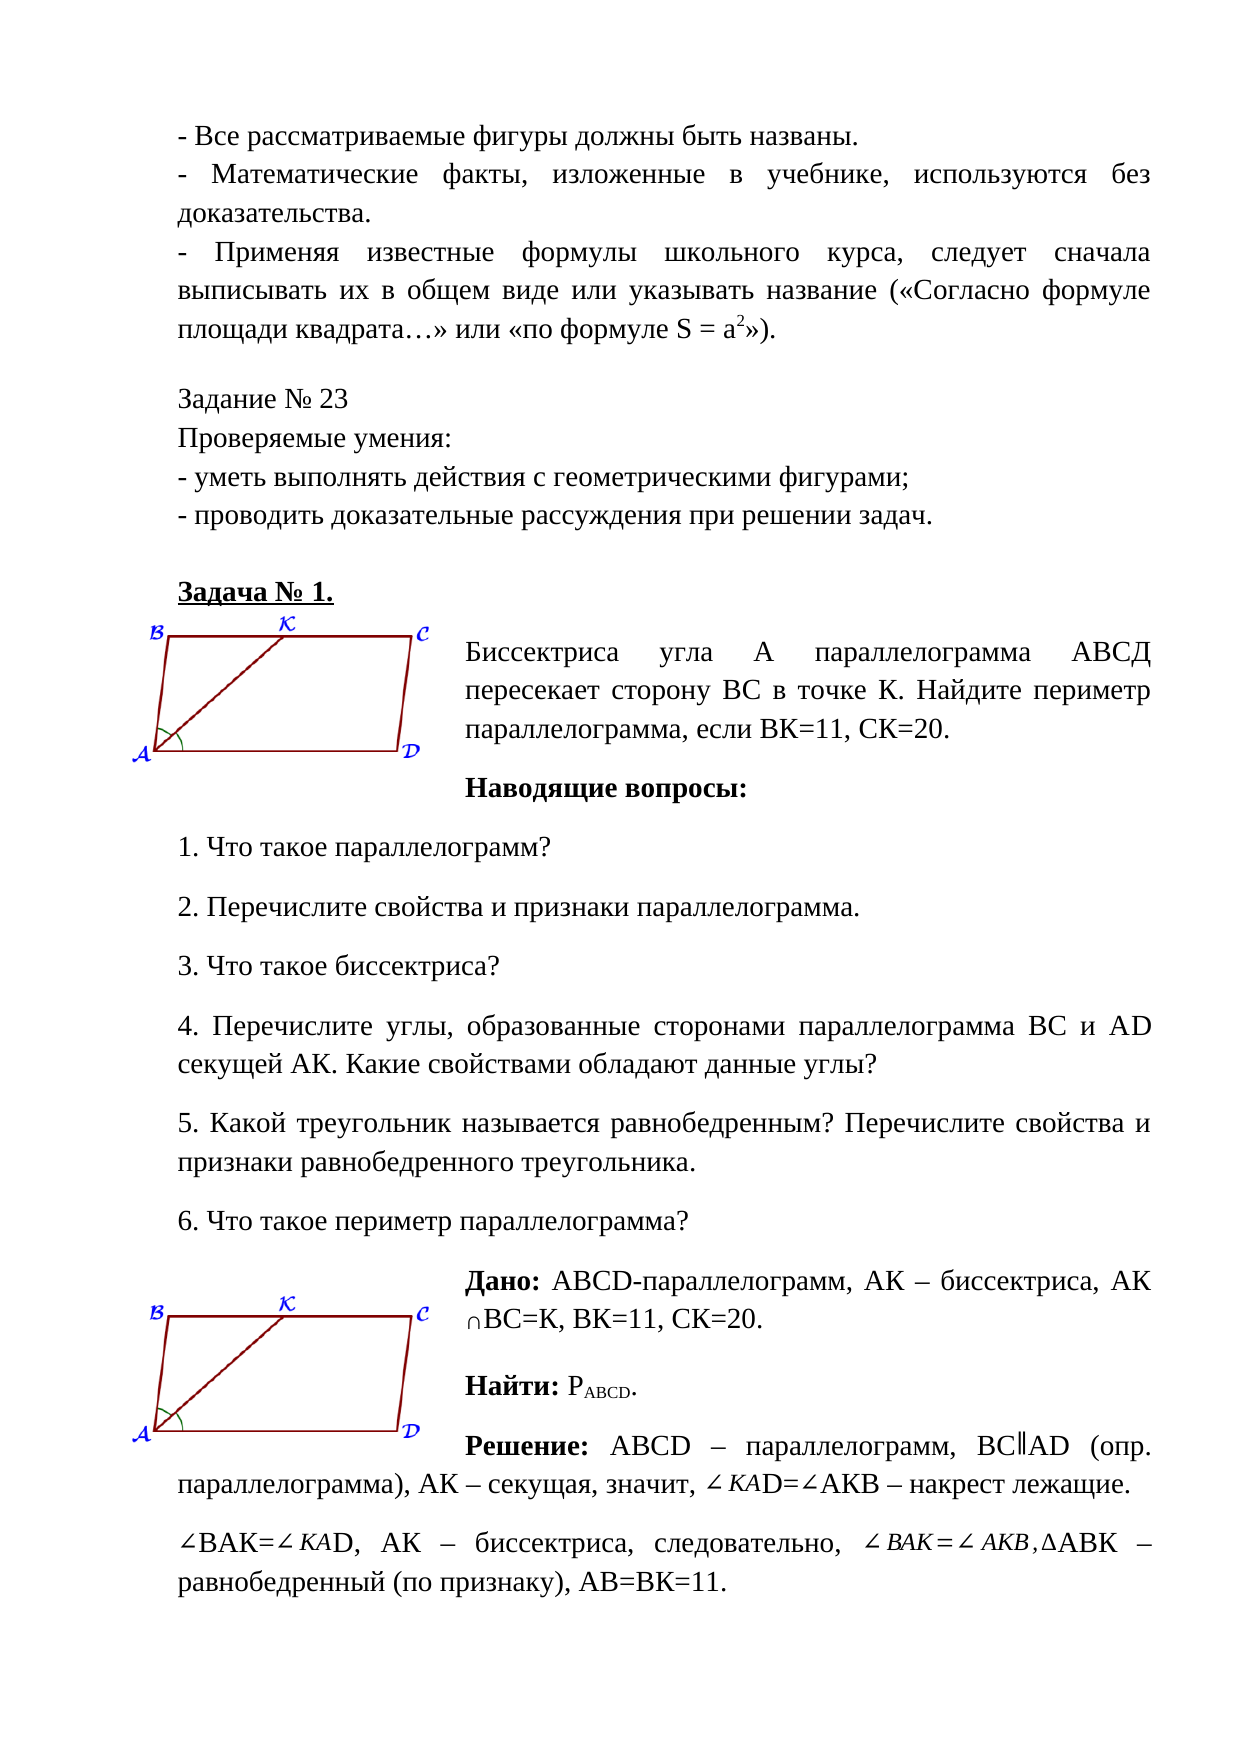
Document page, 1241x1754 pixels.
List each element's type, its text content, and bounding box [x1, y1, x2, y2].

text Проверяемые умения: [177, 420, 1152, 454]
text Биссектриса угла А параллелограмма АВСД пересекает сторону ВС в точке К. Найдите периметр параллелограмма, если ВК=11, СК=20. [447, 634, 1152, 744]
text Задача № 1. [177, 574, 1152, 608]
text Дано: АВСD-параллелограмм, АК – биссектриса, АКВС=К, ВК=11, СК=20. [177, 1263, 1152, 1342]
text - Все рассматриваемые фигуры должны быть названы. [177, 118, 1152, 152]
picture [126, 608, 447, 777]
text - Применяя известные формулы школьного курса, следует сначала выписывать их в общем виде или указывать название («Согласно формуле площади квадрата…» или «по формуле S = a2»). [177, 234, 1152, 344]
text 1. Что такое параллелограмм? [177, 829, 1152, 863]
text ВАК=D, АК – биссектриса, следовательно, АВК – равнобедренный (по признаку), АВ=ВК=11. [177, 1526, 1152, 1598]
picture [126, 1288, 447, 1457]
text Задание № 23 [177, 382, 1152, 415]
text 2. Перечислите свойства и признаки параллелограмма. [177, 889, 1152, 922]
text 5. Какой треугольник называется равнобедренным? Перечислите свойства и признаки равнобедренного треугольника. [177, 1106, 1152, 1178]
text 3. Что такое биссектриса? [177, 948, 1152, 982]
text 6. Что такое периметр параллелограмма? [177, 1203, 1152, 1237]
text - уметь выполнять действия с геометрическими фигурами; [177, 459, 1152, 492]
text 4. Перечислите углы, образованные сторонами параллелограмма ВС и АD секущей АК. Какие свойствами обладают данные углы? [177, 1008, 1152, 1080]
text Решение: АВСD – параллелограмм, ВСАD (опр. параллелограмма), АК – секущая, значит, D=АКВ – накрест лежащие. [177, 1428, 1152, 1500]
text Найти: РАВСD. [447, 1368, 1152, 1402]
text - Математические факты, изложенные в учебнике, используются без доказательства. [177, 157, 1152, 229]
text Наводящие вопросы: [177, 770, 1152, 804]
text - проводить доказательные рассуждения при решении задач. [177, 497, 1152, 531]
